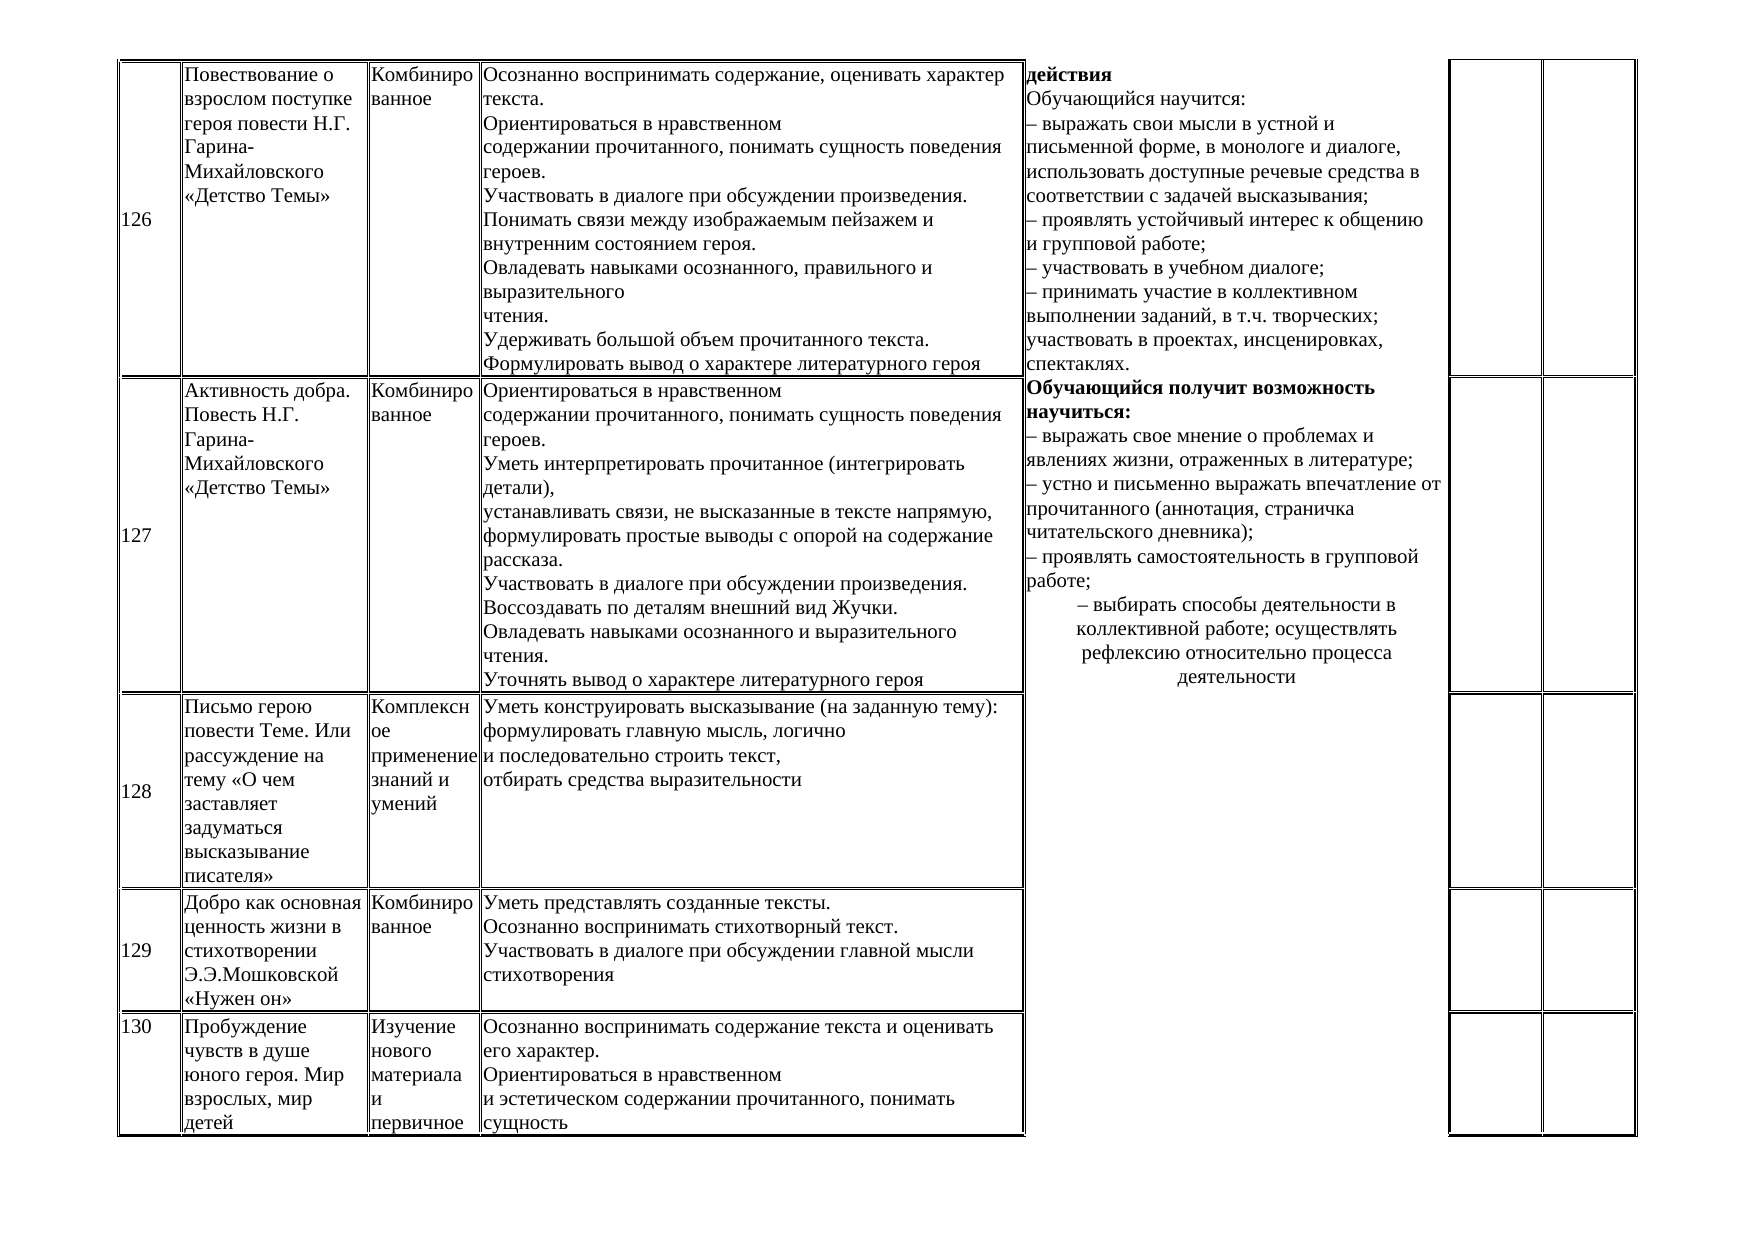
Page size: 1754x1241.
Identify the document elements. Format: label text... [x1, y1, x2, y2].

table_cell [183, 63, 367, 375]
table_cell Комбинированное [370, 890, 479, 1010]
table_cell [1544, 60, 1634, 375]
table_cell [1451, 378, 1541, 691]
table_cell Комбинированное [370, 379, 479, 691]
table_cell Ориентироваться в нравственном содержании прочитанного, понимать сущность поведения героев. Уметь интерпретировать прочитанное (интегрировать детали), устанавливать связи, не высказанные в тексте напрямую, формулировать простые выводы с опорой на содержание рассказа. Участвовать в диалоге при обсуждении произведения. Воссоздавать по деталям внешний вид Жучки. Овладевать навыками осознанного и выразительного чтения. Уточнять вывод о характере литературного героя [482, 379, 1022, 691]
table_cell Активность добра. Повесть Н.Г. Гарина-Михайловского «Детство Темы» [183, 379, 367, 691]
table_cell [481, 1014, 1024, 1134]
table_cell Уметь конструировать высказывание (на заданную тему): формулировать главную мысль, логично и последовательно строить текст, отбирать средства выразительности [482, 695, 1022, 887]
table_cell [1449, 1013, 1543, 1134]
table_cell [1543, 1010, 1636, 1134]
table_cell Комбинированное [370, 63, 479, 375]
table_cell [1544, 691, 1635, 887]
table_cell Осознанно воспринимать содержание, оценивать характер текста. Ориентироваться в нравственном содержании прочитанного, понимать сущность поведения героев. Участвовать в диалоге при обсуждении произведения. Понимать связи между изображаемым пейзажем и внутренним состоянием героя. Овладевать навыками осознанного, правильного и выразительного чтения. Удерживать большой объем прочитанного текста. Формулировать вывод о характере литературного героя [482, 63, 1022, 375]
table_cell [1544, 887, 1635, 1010]
table_cell [1451, 890, 1541, 1010]
table_cell Письмо герою повести Теме. Или рассуждение на тему «О чем заставляет задуматься высказывание писателя» [183, 695, 367, 887]
table_cell [1544, 375, 1635, 691]
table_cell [369, 1014, 481, 1134]
table_cell 129 [118, 887, 182, 1010]
table_cell [1451, 695, 1541, 887]
table_cell 128 [120, 691, 180, 887]
table_cell 126 [118, 59, 180, 375]
table_cell [1451, 60, 1541, 375]
table_cell Комплексное применение знаний и умений [370, 695, 479, 887]
table_cell Уметь представлять созданные тексты. Осознанно воспринимать стихотворный текст. Участвовать в диалоге при обсуждении главной мысли стихотворения [482, 890, 1022, 1010]
table_cell 130 [120, 1010, 182, 1134]
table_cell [182, 1014, 368, 1134]
table_cell 127 [120, 375, 180, 691]
table_cell Добро как основная ценность жизни в стихотворении Э.Э.Мошковской «Нужен он» [183, 890, 367, 1010]
